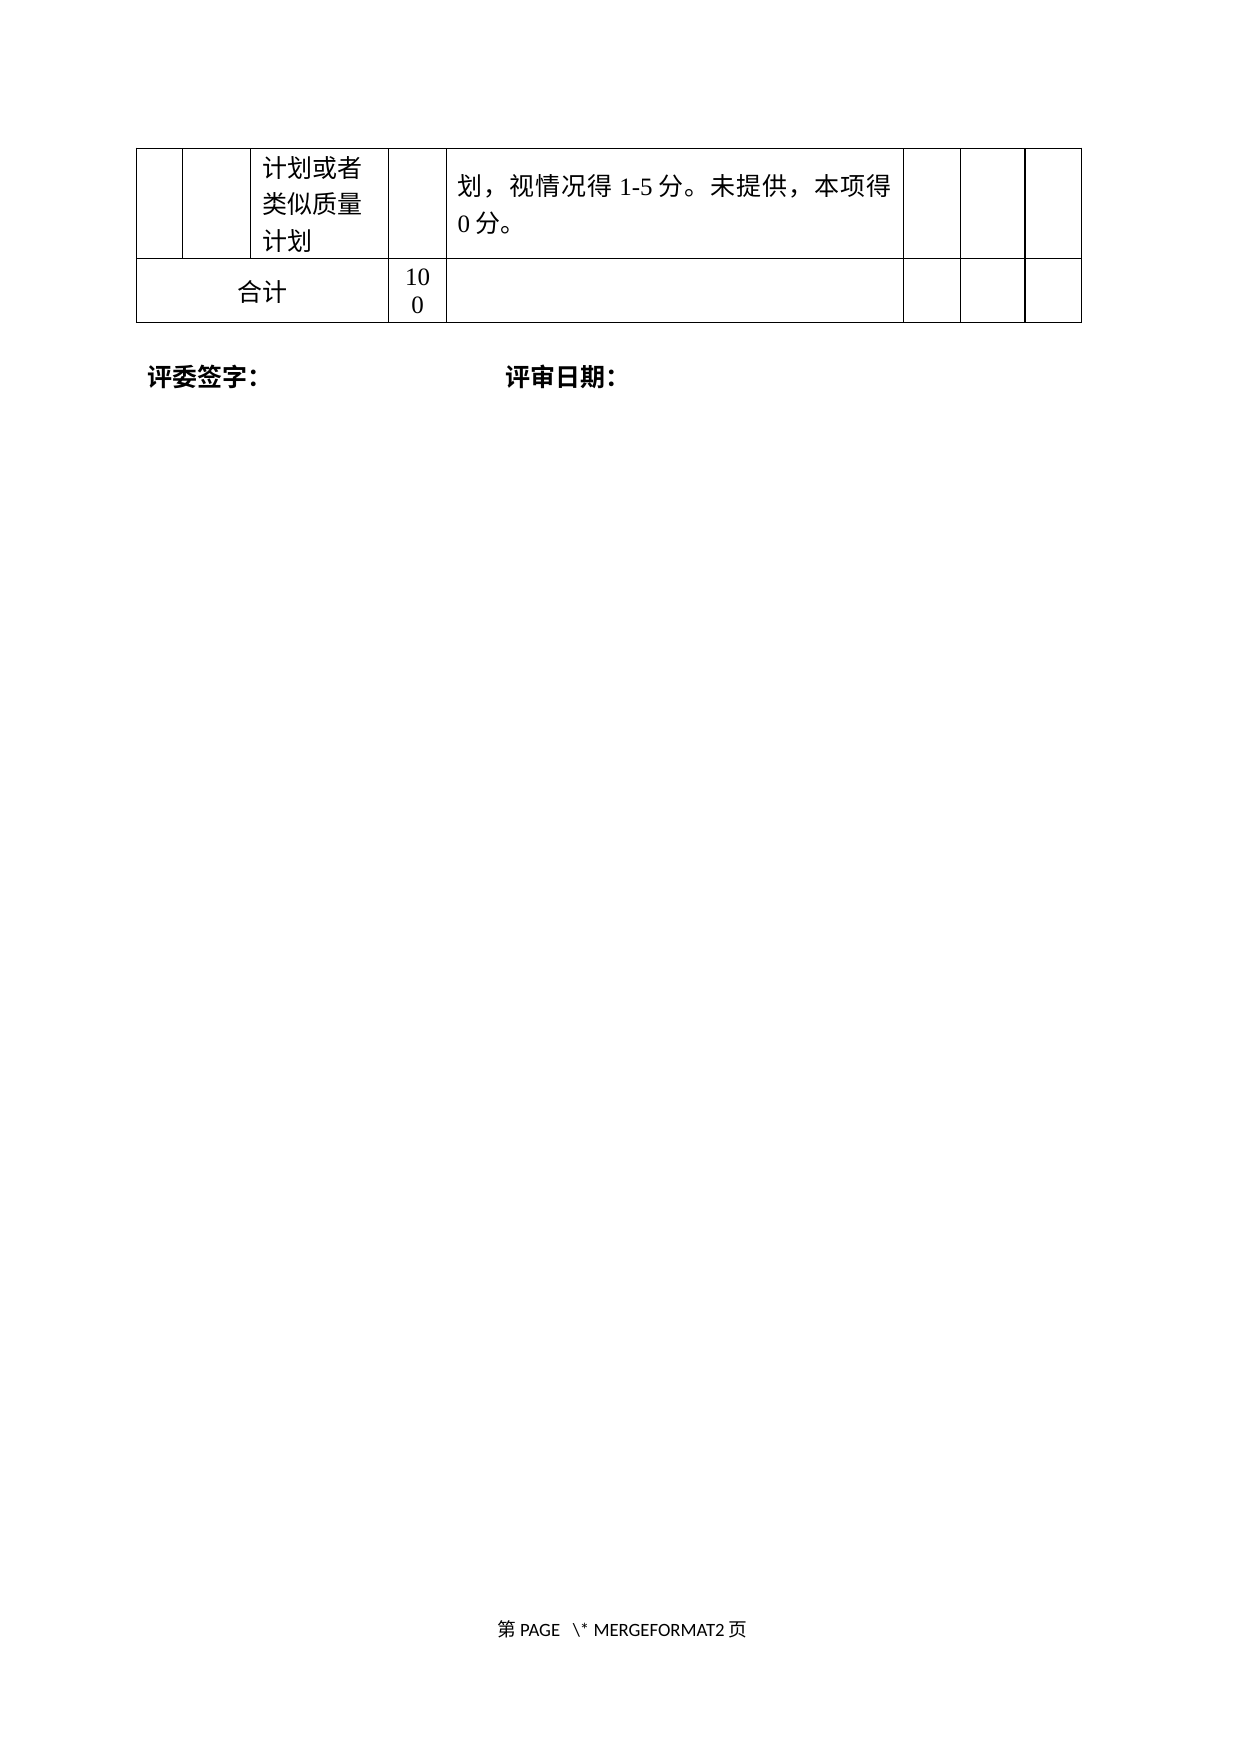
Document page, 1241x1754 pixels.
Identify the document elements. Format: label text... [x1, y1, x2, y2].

table_cell 合计 [137, 259, 388, 322]
table_cell [961, 149, 1024, 257]
table_cell [447, 259, 903, 322]
text 评委签字： 评审日期： [148, 357, 1092, 394]
table_cell [1026, 259, 1081, 322]
table_cell [961, 259, 1024, 322]
table_cell [904, 259, 960, 322]
table_cell 项目质量计划或者类似质量计划 [251, 149, 388, 257]
table_cell [1026, 149, 1081, 257]
table_cell [904, 149, 960, 257]
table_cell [447, 149, 903, 257]
table_cell 100 [389, 259, 446, 322]
table_cell 5 [389, 149, 446, 257]
